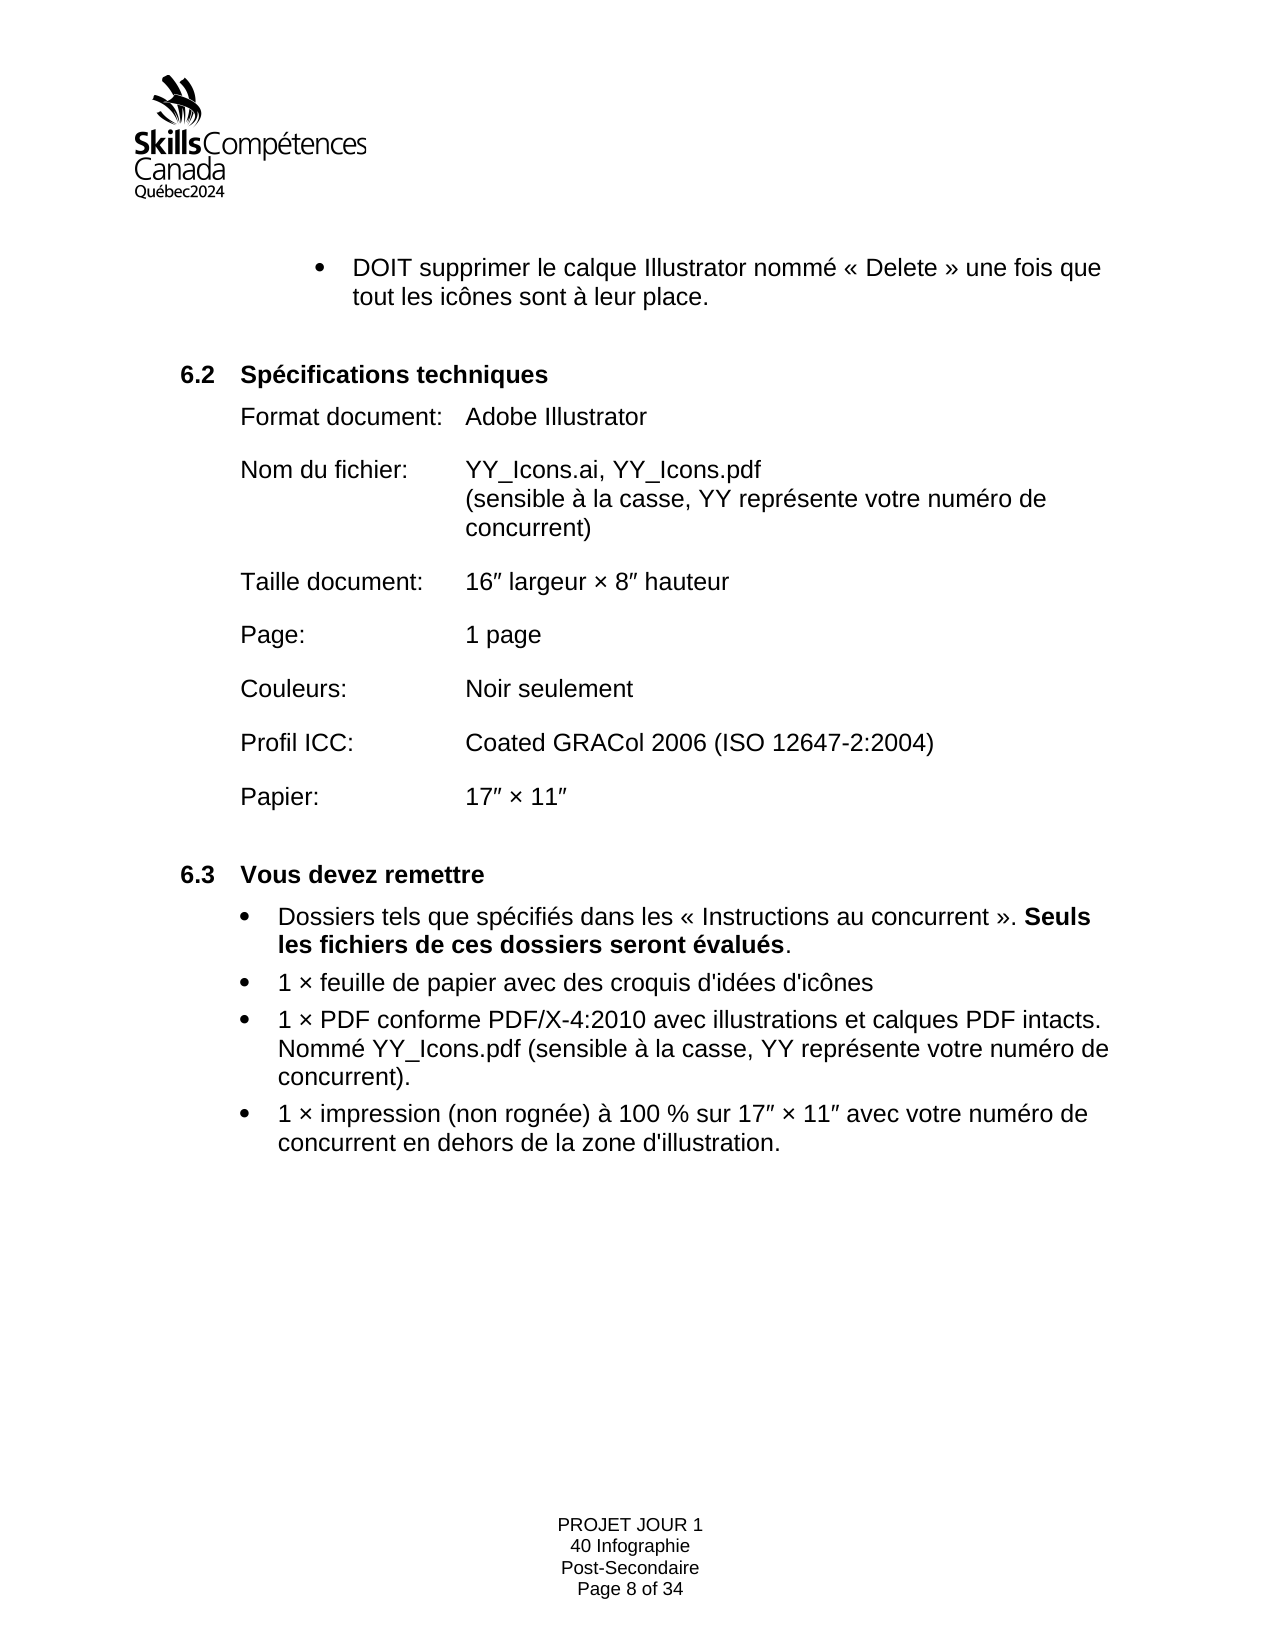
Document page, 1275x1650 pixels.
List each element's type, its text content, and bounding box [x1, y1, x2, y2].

subtitle 1 × impression (non rognée) à 100 % sur 17″ × 11″ avec votre numéro de concurrent en dehors de la zone d'illustration. [240, 1099, 1125, 1157]
subtitle 1 × PDF conforme PDF/X-4:2010 avec illustrations et calques PDF intacts. Nommé YY_Icons.pdf (sensible à la casse, YY représente votre numéro de concurrent). [240, 1005, 1125, 1091]
subtitle DOIT supprimer le calque Illustrator nommé « Delete » une fois que tout les icônes sont à leur place. [315, 253, 1125, 310]
subtitle Nom du fichier: YY_Icons.ai, YY_Icons.pdf (sensible à la casse, YY représente votre numéro de concurrent) [240, 455, 1125, 542]
subtitle Spécifications techniques [180, 360, 1125, 389]
subtitle 1 × feuille de papier avec des croquis d'idées d'icônes [240, 968, 1125, 996]
subtitle Format document: Adobe Illustrator [240, 402, 1125, 430]
picture [135, 75, 367, 199]
subtitle Papier: 17″ × 11″ [240, 782, 1125, 810]
subtitle Vous devez remettre [180, 860, 1125, 889]
subtitle Dossiers tels que spécifiés dans les « Instructions au concurrent ». Seuls les fichiers de ces dossiers seront évalués. [240, 902, 1125, 959]
subtitle Page: 1 page [240, 620, 1125, 649]
subtitle Couleurs: Noir seulement [240, 674, 1125, 703]
subtitle Taille document: 16″ largeur × 8″ hauteur [240, 567, 1125, 595]
subtitle Profil ICC: Coated GRACol 2006 (ISO 12647-2:2004) [240, 728, 1125, 757]
